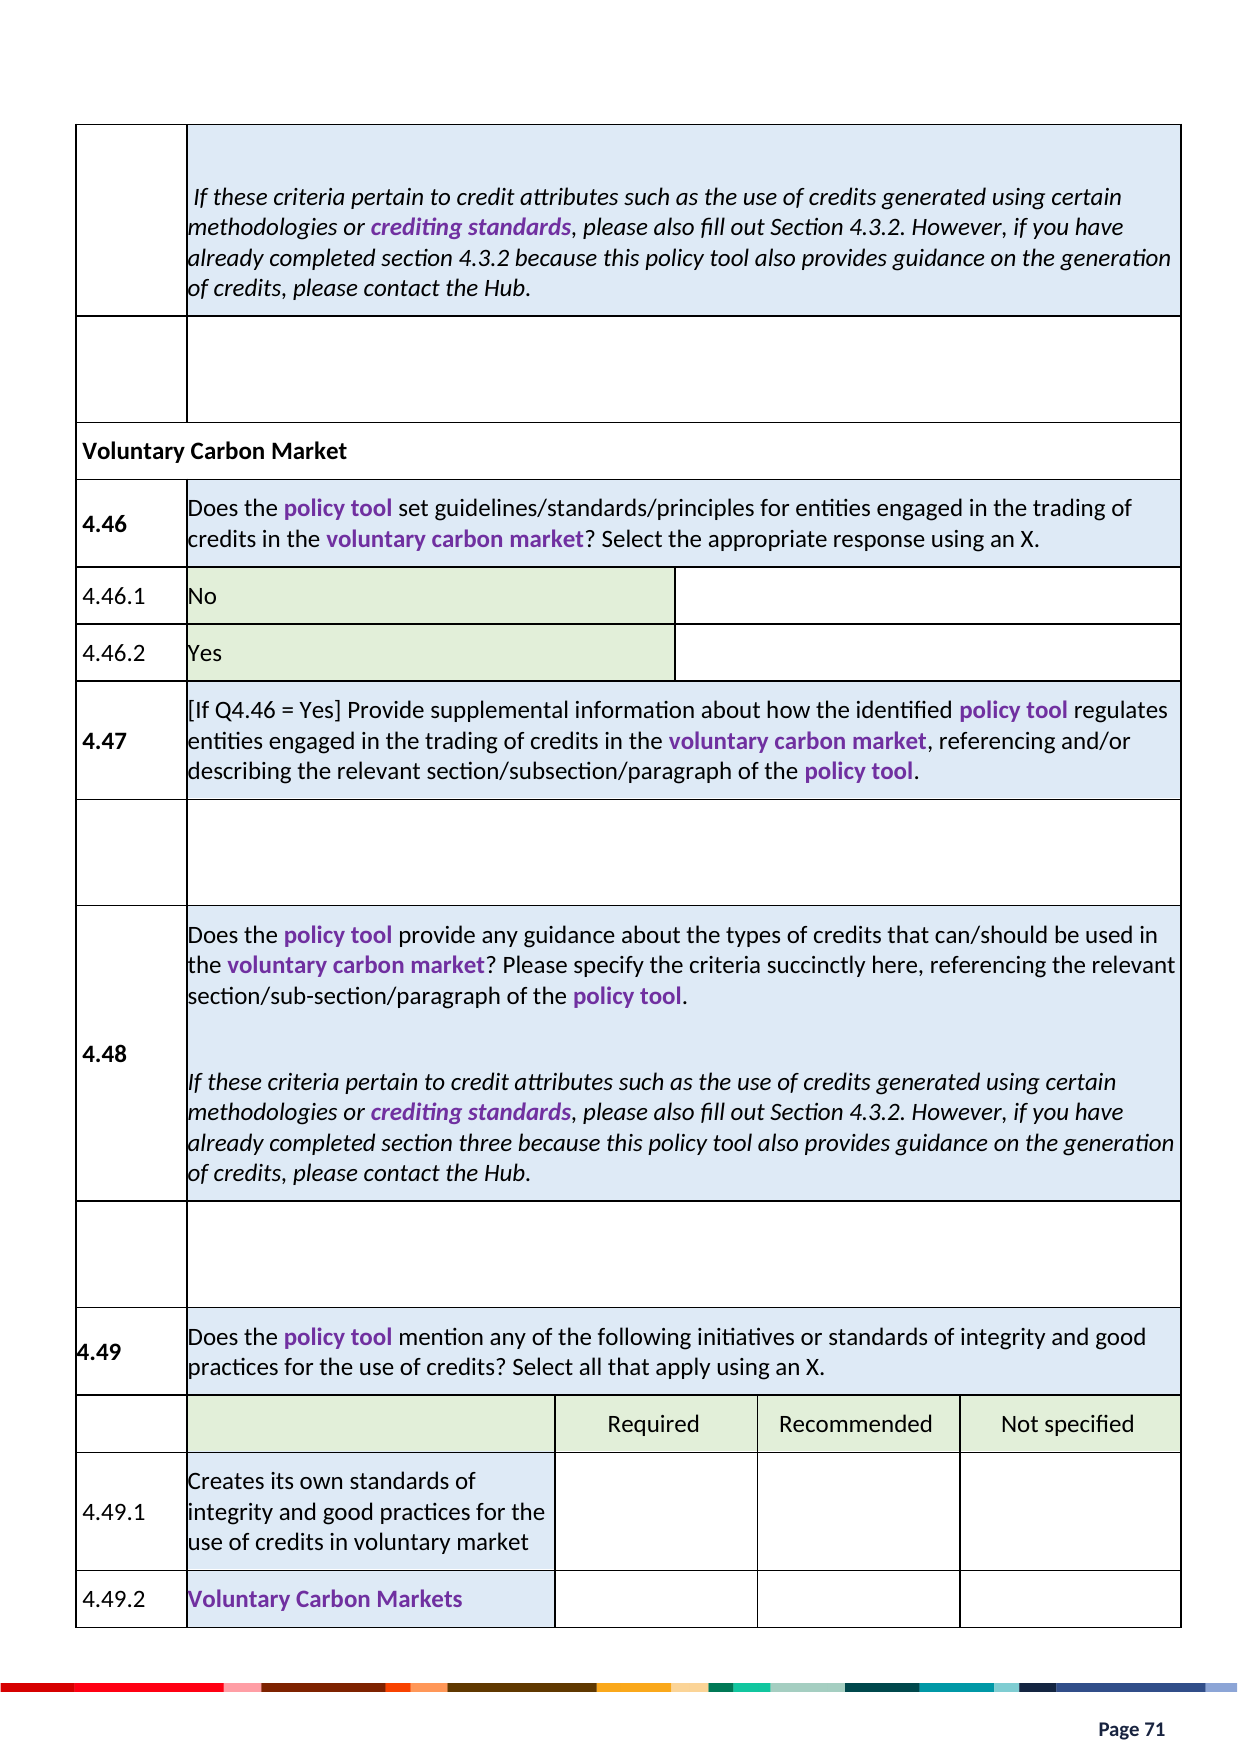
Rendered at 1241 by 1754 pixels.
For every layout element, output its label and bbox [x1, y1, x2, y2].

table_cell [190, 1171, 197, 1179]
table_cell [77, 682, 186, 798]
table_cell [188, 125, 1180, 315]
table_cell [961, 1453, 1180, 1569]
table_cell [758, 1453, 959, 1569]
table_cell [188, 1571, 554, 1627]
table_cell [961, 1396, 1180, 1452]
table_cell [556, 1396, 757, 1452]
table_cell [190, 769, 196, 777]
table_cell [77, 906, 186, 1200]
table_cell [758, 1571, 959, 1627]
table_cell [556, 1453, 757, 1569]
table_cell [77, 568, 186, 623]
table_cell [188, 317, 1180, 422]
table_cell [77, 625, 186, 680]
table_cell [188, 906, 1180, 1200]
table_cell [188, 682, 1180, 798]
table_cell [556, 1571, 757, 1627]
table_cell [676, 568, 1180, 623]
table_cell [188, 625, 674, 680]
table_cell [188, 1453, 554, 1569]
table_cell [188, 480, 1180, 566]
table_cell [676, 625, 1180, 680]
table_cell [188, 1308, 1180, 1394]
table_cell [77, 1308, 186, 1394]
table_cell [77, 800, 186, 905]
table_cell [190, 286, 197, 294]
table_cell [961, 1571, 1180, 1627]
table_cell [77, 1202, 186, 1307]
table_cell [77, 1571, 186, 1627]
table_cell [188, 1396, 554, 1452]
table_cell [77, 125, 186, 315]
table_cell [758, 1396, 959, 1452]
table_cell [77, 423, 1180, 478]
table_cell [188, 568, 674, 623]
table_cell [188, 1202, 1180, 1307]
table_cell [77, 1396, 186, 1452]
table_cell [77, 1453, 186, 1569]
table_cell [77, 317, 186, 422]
picture [0, 1683, 1236, 1692]
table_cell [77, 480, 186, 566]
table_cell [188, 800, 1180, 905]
